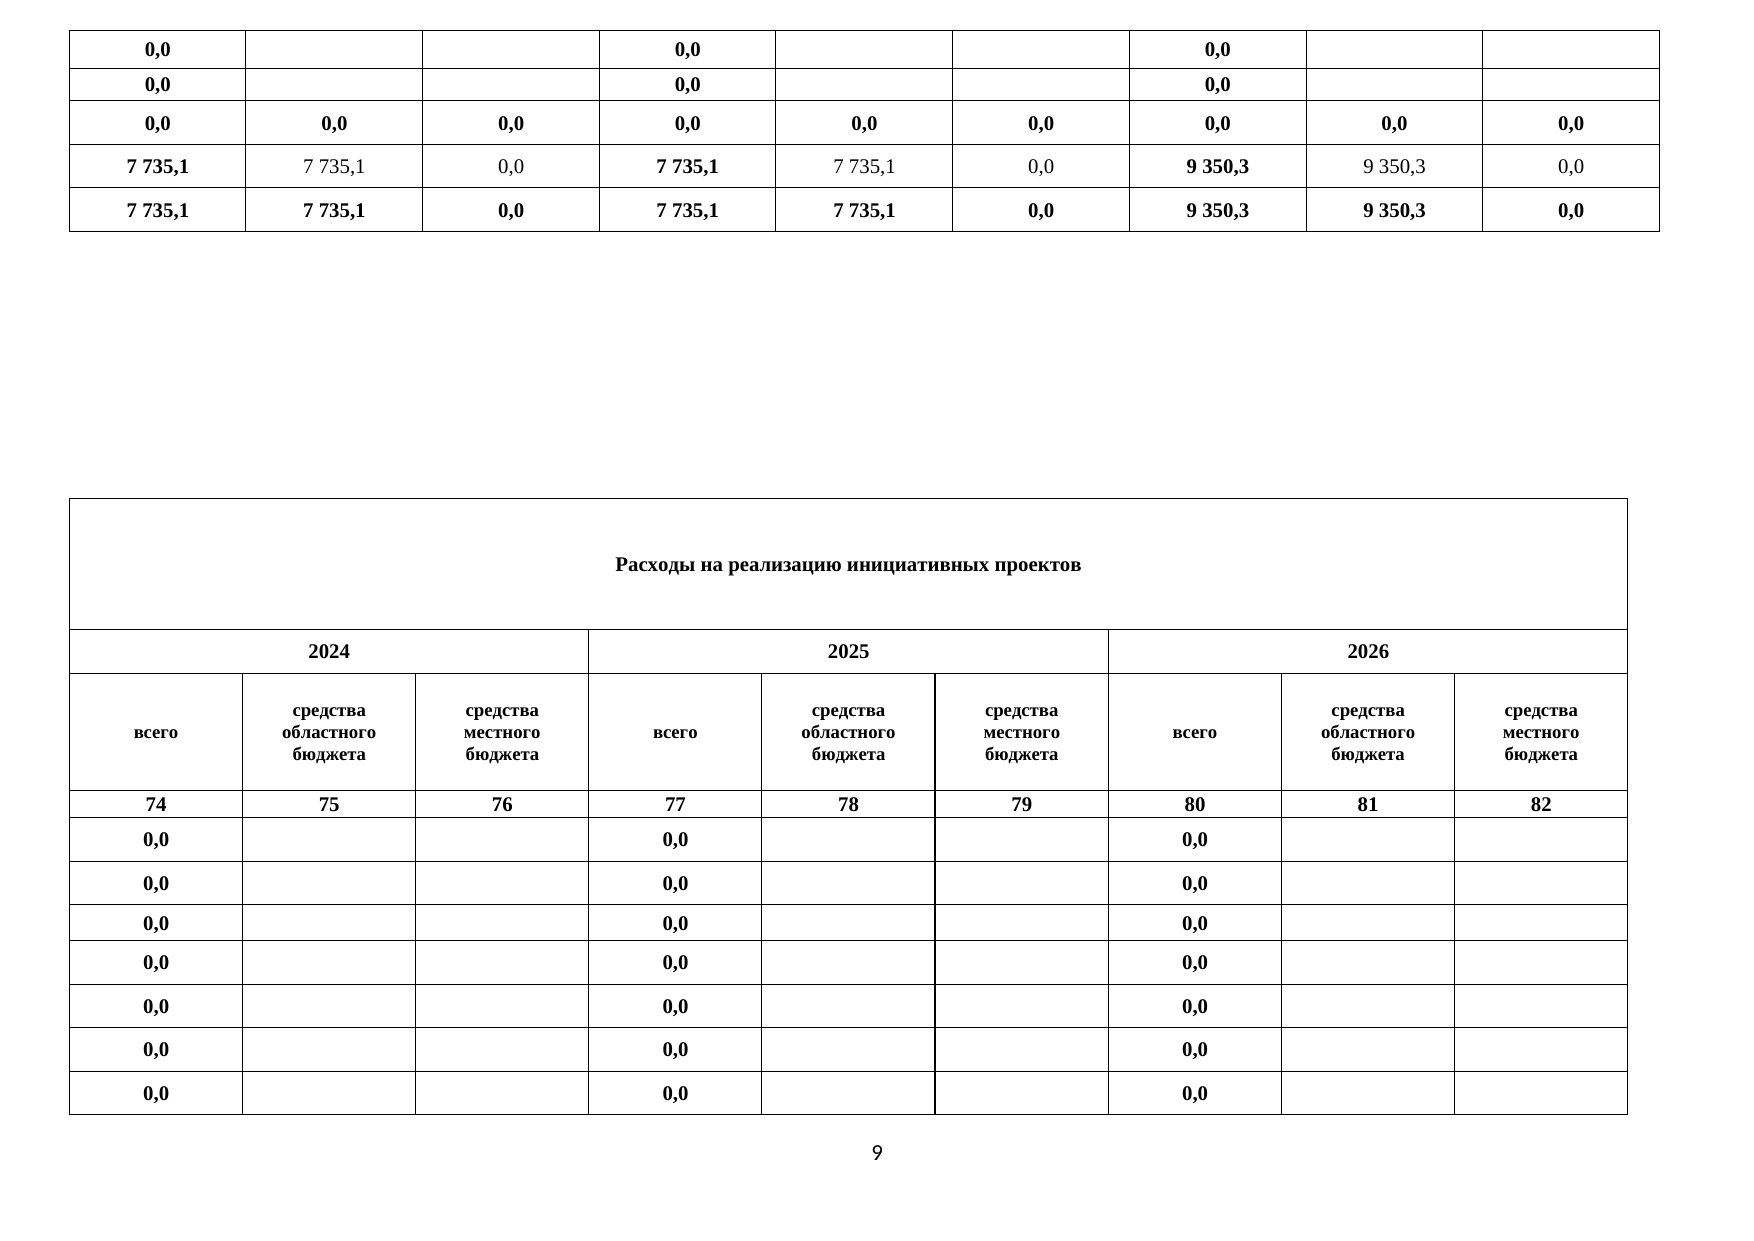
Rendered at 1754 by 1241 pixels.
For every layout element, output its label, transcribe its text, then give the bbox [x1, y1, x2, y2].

table_cell 77 [589, 791, 761, 817]
table_cell 0,0 [70, 862, 242, 904]
table_cell [1282, 905, 1454, 940]
table_cell 0,0 [70, 1072, 242, 1114]
table_cell 9 350,3 [1307, 145, 1482, 187]
table_cell [776, 31, 952, 67]
table_cell 0,0 [1109, 905, 1281, 940]
table_cell 9 350,3 [1130, 145, 1306, 187]
table_cell 0,0 [1130, 101, 1306, 144]
table_cell [936, 1072, 1108, 1114]
table_cell 0,0 [1130, 69, 1306, 100]
table_cell [1282, 1072, 1454, 1114]
table_cell 0,0 [70, 905, 242, 940]
table_cell [423, 69, 599, 100]
table_cell [243, 818, 415, 861]
table_cell 75 [243, 791, 415, 817]
table_cell 0,0 [70, 31, 245, 67]
table_cell [1282, 941, 1454, 983]
table_cell 7 735,1 [776, 188, 952, 231]
table_cell [243, 905, 415, 940]
table_cell 0,0 [589, 941, 761, 983]
table_cell 0,0 [70, 818, 242, 861]
table_cell 0,0 [589, 818, 761, 861]
table_cell [1455, 905, 1627, 940]
table_cell 74 [70, 791, 242, 817]
table_cell 0,0 [423, 101, 599, 144]
table_cell 0,0 [1307, 101, 1482, 144]
table_cell [936, 862, 1108, 904]
table_cell 81 [1282, 791, 1454, 817]
table_cell [1282, 985, 1454, 1027]
table_cell [243, 862, 415, 904]
table_cell 0,0 [953, 188, 1129, 231]
table_cell [936, 985, 1108, 1027]
table_cell [416, 985, 588, 1027]
table_cell 0,0 [589, 1028, 761, 1071]
table_cell [1307, 31, 1482, 67]
table_cell [762, 905, 934, 940]
table_cell 7 735,1 [776, 145, 952, 187]
table_cell 0,0 [70, 69, 245, 100]
table_cell [762, 1072, 934, 1114]
table_cell [246, 69, 422, 100]
table_cell 0,0 [1109, 985, 1281, 1027]
table_cell [416, 905, 588, 940]
table_cell [936, 1028, 1108, 1071]
table_cell 79 [936, 791, 1108, 817]
table_cell 0,0 [1109, 1028, 1281, 1071]
table_cell средства областного бюджета [762, 674, 934, 789]
table_cell [1282, 862, 1454, 904]
table_cell 0,0 [1483, 101, 1659, 144]
table_cell 0,0 [246, 101, 422, 144]
table_cell средства областного бюджета [243, 674, 415, 789]
table_cell 0,0 [1130, 31, 1306, 67]
table_cell [416, 862, 588, 904]
table_cell средства местного бюджета [936, 674, 1108, 789]
table_cell [762, 941, 934, 983]
table_cell 7 735,1 [70, 188, 245, 231]
table_cell [953, 31, 1129, 67]
table_cell [1282, 1028, 1454, 1071]
table_cell [416, 818, 588, 861]
table_cell 2024 [70, 630, 588, 673]
table_cell 0,0 [600, 31, 775, 67]
table_cell 0,0 [953, 101, 1129, 144]
table_cell 7 735,1 [600, 188, 775, 231]
table_cell средства местного бюджета [416, 674, 588, 789]
table_cell [762, 862, 934, 904]
table_cell [953, 69, 1129, 100]
table_cell [243, 941, 415, 983]
table_cell [1455, 818, 1627, 861]
table_cell 78 [762, 791, 934, 817]
table_cell [1455, 862, 1627, 904]
table_cell [762, 985, 934, 1027]
table_cell [1455, 985, 1627, 1027]
table_cell 7 735,1 [246, 145, 422, 187]
table_cell [1455, 1072, 1627, 1114]
table_cell 0,0 [1109, 1072, 1281, 1114]
table_cell всего [70, 674, 242, 789]
table_cell всего [589, 674, 761, 789]
table_cell 2026 [1109, 630, 1627, 673]
table_cell [1455, 941, 1627, 983]
table_cell 76 [416, 791, 588, 817]
table_cell [936, 941, 1108, 983]
table_header Расходы на реализацию инициативных проектов [70, 499, 1627, 629]
table_cell 82 [1455, 791, 1627, 817]
table_cell [1483, 69, 1659, 100]
table_cell [246, 31, 422, 67]
table_cell [416, 1072, 588, 1114]
table_cell 7 735,1 [246, 188, 422, 231]
table_cell [416, 941, 588, 983]
table_cell 0,0 [589, 905, 761, 940]
table_cell 80 [1109, 791, 1281, 817]
table_cell 0,0 [70, 1028, 242, 1071]
table_cell 0,0 [1109, 941, 1281, 983]
table_cell 0,0 [423, 188, 599, 231]
table_cell [936, 818, 1108, 861]
table_cell 0,0 [1109, 818, 1281, 861]
table_cell [1307, 69, 1482, 100]
table_cell 9 350,3 [1130, 188, 1306, 231]
table_cell 0,0 [776, 101, 952, 144]
table_cell [762, 1028, 934, 1071]
table_cell 0,0 [70, 101, 245, 144]
table_cell 0,0 [589, 862, 761, 904]
table_cell 0,0 [70, 985, 242, 1027]
table_cell [776, 69, 952, 100]
table_cell средства местного бюджета [1455, 674, 1627, 789]
table_cell [1483, 31, 1659, 67]
table_cell 2025 [589, 630, 1108, 673]
table_cell [243, 985, 415, 1027]
table_cell 0,0 [1483, 188, 1659, 231]
table_cell 0,0 [70, 941, 242, 983]
table_cell [243, 1028, 415, 1071]
table_cell 7 735,1 [600, 145, 775, 187]
table_cell 0,0 [423, 145, 599, 187]
table_cell 0,0 [600, 69, 775, 100]
table_cell [1455, 1028, 1627, 1071]
table_cell 0,0 [1483, 145, 1659, 187]
table_cell 0,0 [1109, 862, 1281, 904]
table_cell 0,0 [953, 145, 1129, 187]
table_cell средства областного бюджета [1282, 674, 1454, 789]
table_cell 0,0 [589, 985, 761, 1027]
table_cell [1282, 818, 1454, 861]
table_cell [762, 818, 934, 861]
table_cell 0,0 [589, 1072, 761, 1114]
table_cell 9 350,3 [1307, 188, 1482, 231]
table_cell [416, 1028, 588, 1071]
table_cell всего [1109, 674, 1281, 789]
table_cell [423, 31, 599, 67]
table_cell 7 735,1 [70, 145, 245, 187]
table_cell [936, 905, 1108, 940]
table_cell [243, 1072, 415, 1114]
table_cell 0,0 [600, 101, 775, 144]
